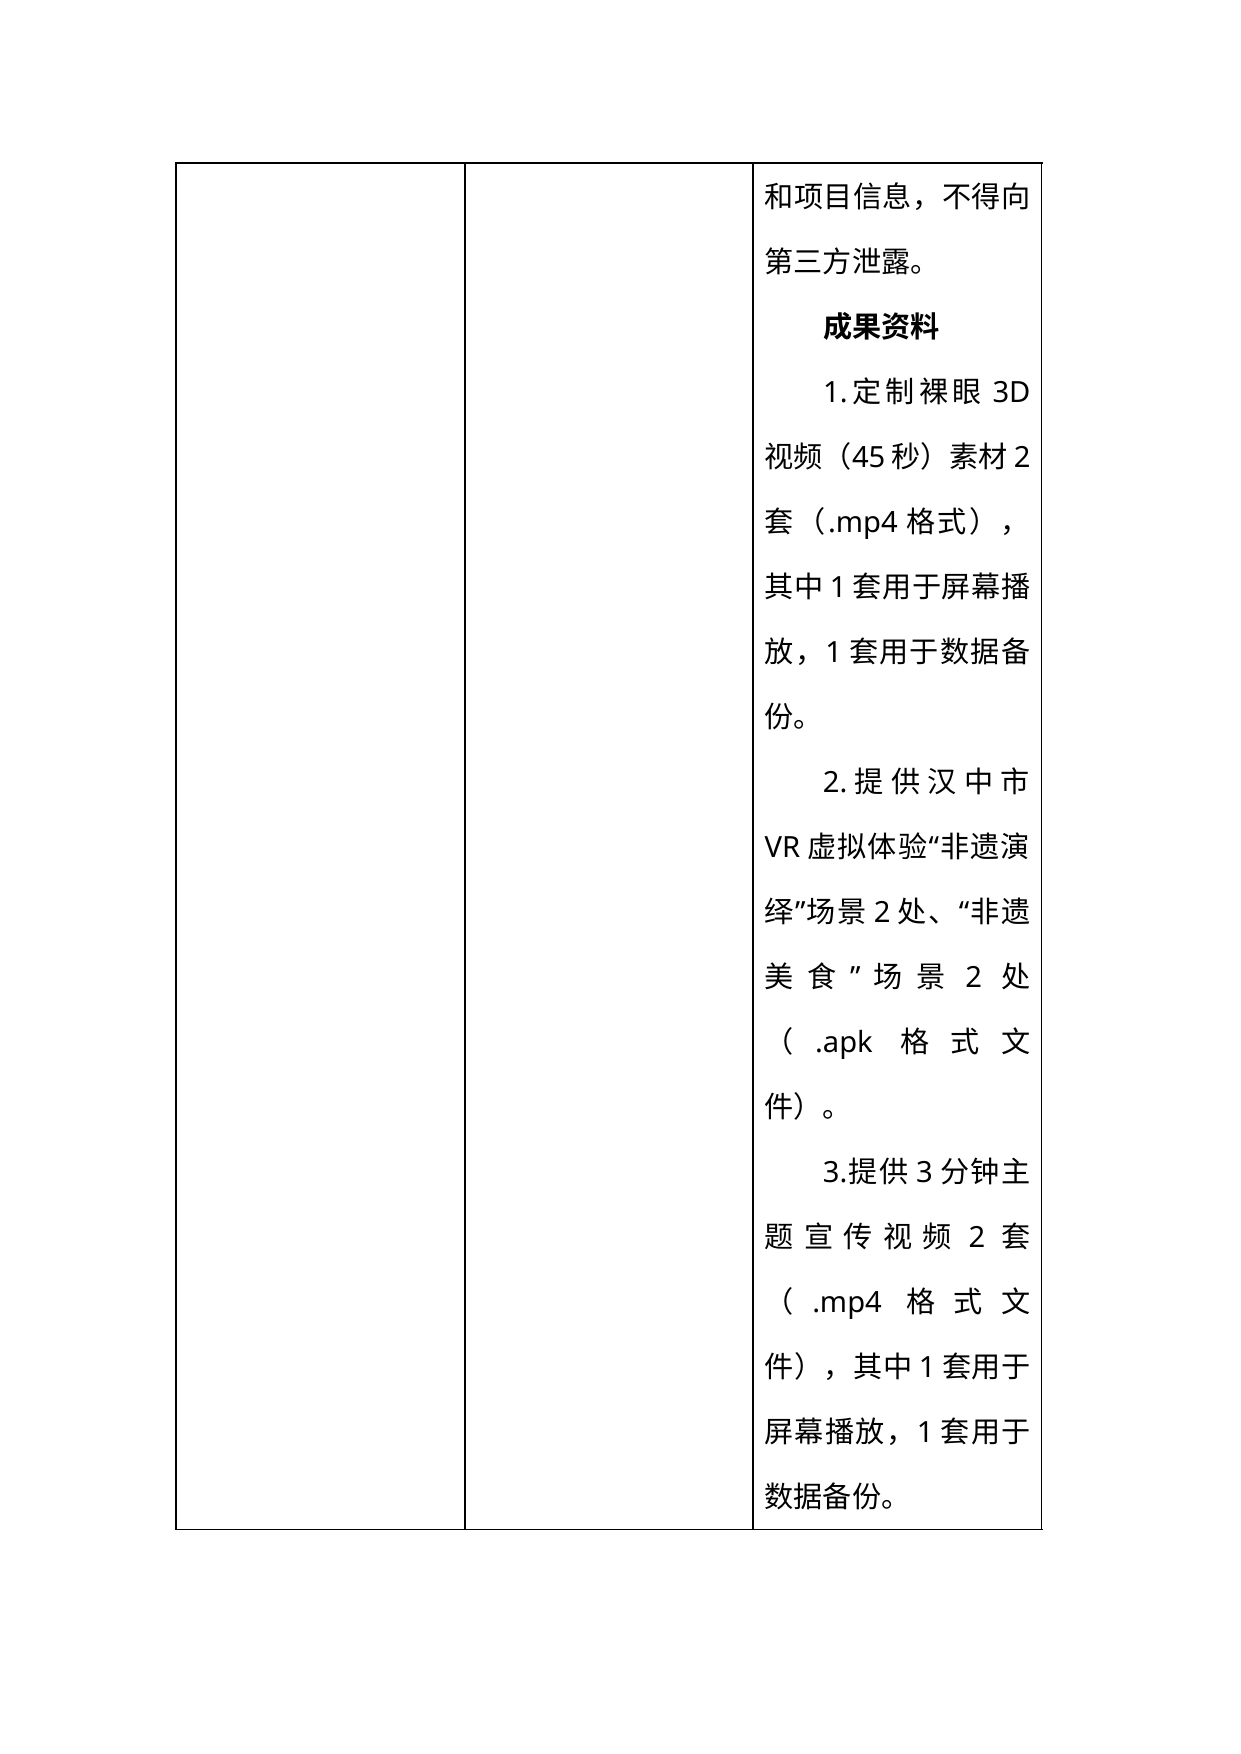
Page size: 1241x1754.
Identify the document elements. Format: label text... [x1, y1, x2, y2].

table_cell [754, 164, 1041, 1528]
table_cell 5 [177, 164, 464, 1528]
table_cell ★ [466, 164, 752, 1528]
